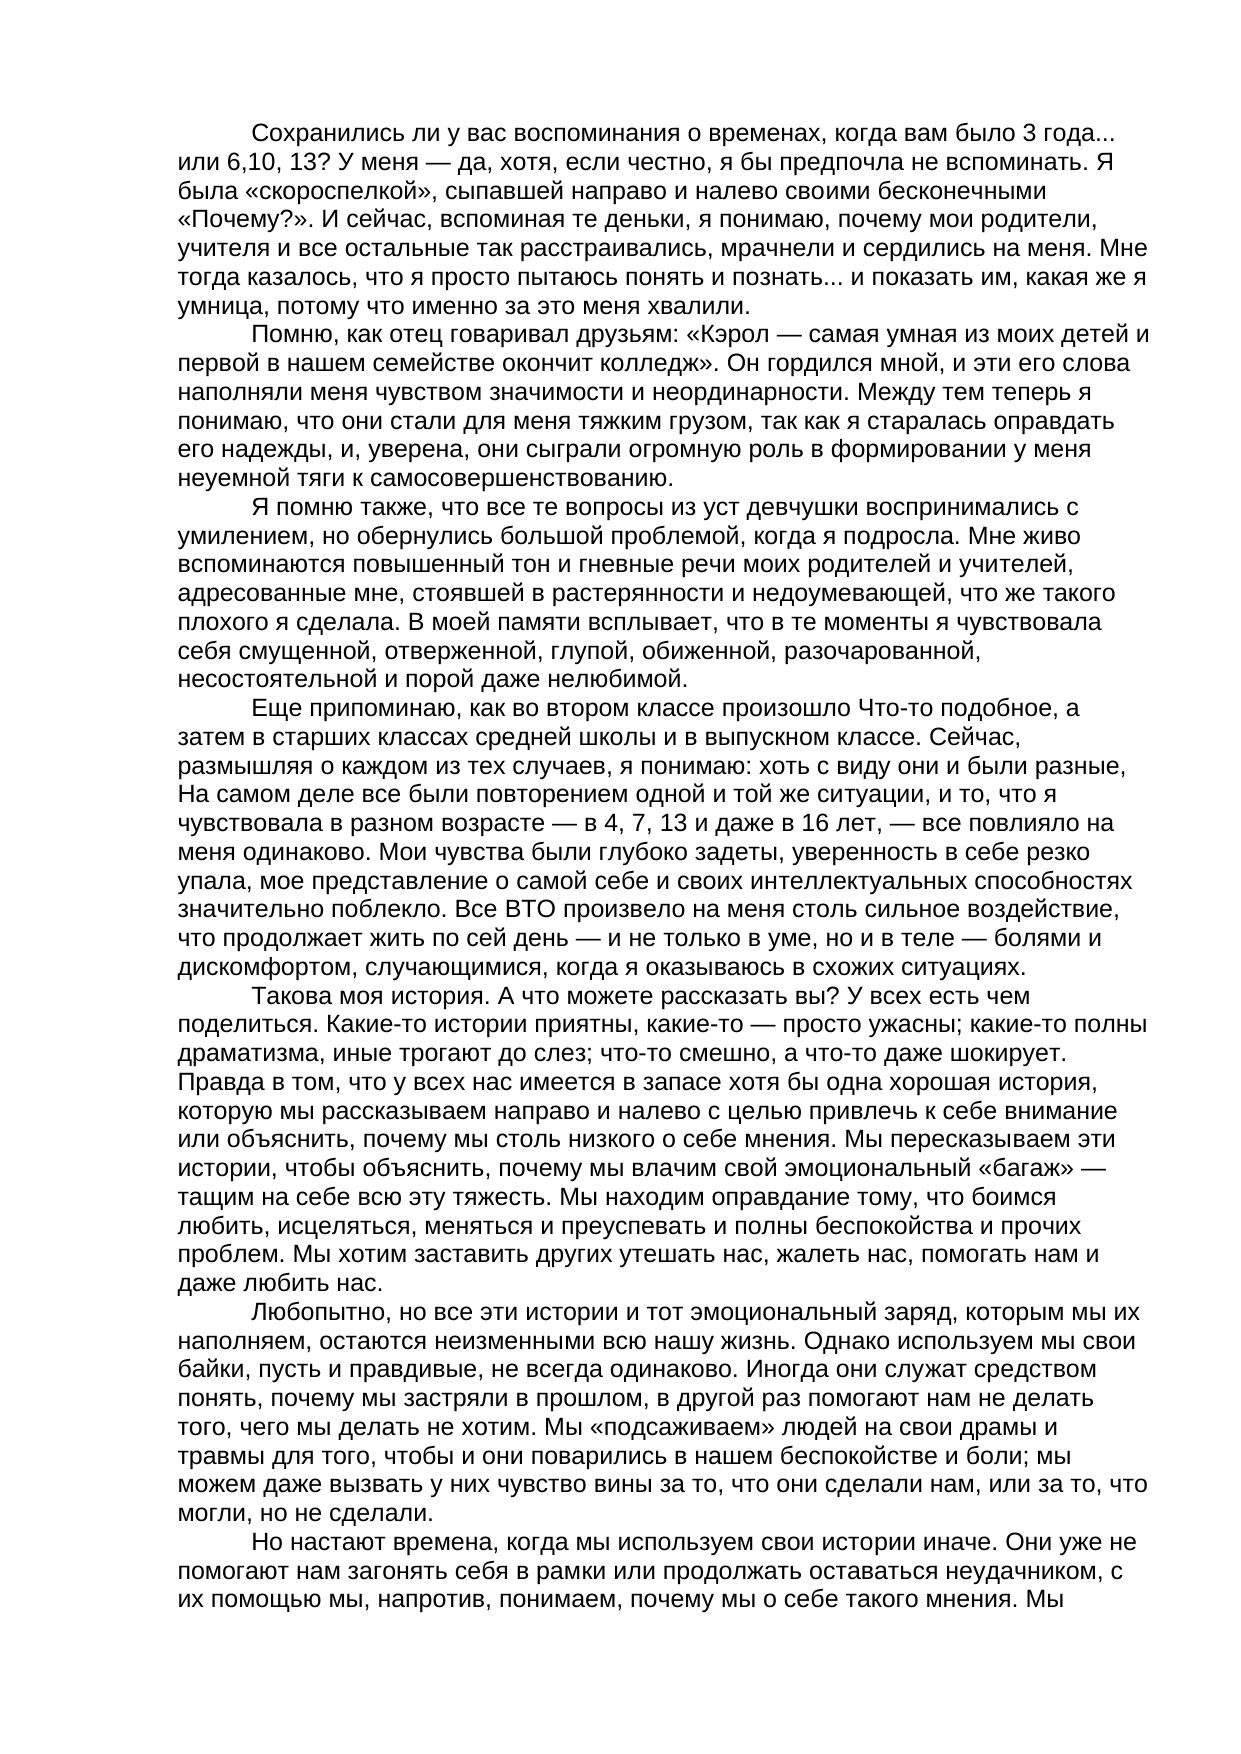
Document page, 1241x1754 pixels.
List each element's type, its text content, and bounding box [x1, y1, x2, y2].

text Такова моя история. А что можете рассказать вы? У всех есть чем поделиться. Какие-то истории приятны, какие-то — просто ужасны; какие-то полны драматизма, иные трогают до слез; что-то смешно, а что-то даже шокирует. Правда в том, что у всех нас имеется в запасе хотя бы одна хорошая история, которую мы рассказываем направо и налево с целью привлечь к себе внимание или объяснить, почему мы столь низкого о себе мнения. Мы пересказываем эти истории, чтобы объяснить, почему мы влачим свой эмоциональный «багаж» — тащим на себе всю эту тяжесть. Мы находим оправдание тому, что боимся любить, исцеляться, меняться и преуспевать и полны беспокойства и прочих проблем. Мы хотим заставить других утешать нас, жалеть нас, помогать нам и даже любить нас. [177, 981, 1152, 1297]
text Любопытно, но все эти истории и тот эмоциональный заряд, которым мы их наполняем, остаются неизменными всю нашу жизнь. Однако используем мы свои байки, пусть и правдивые, не всегда одинаково. Иногда они служат средством понять, почему мы застряли в прошлом, в другой раз помогают нам не делать того, чего мы делать не хотим. Мы «подсаживаем» людей на свои драмы и травмы для того, чтобы и они поварились в нашем беспокойстве и боли; мы можем даже вызвать у них чувство вины за то, что они сделали нам, или за то, что могли, но не сделали. [177, 1297, 1152, 1527]
text Помню, как отец говаривал друзьям: «Кэрол — самая умная из моих детей и первой в нашем семействе окончит колледж». Он гордился мной, и эти его слова наполняли меня чувством значимости и неординарности. Между тем теперь я понимаю, что они стали для меня тяжким грузом, так как я старалась оправдать его надежды, и, уверена, они сыграли огромную роль в формировании у меня неуемной тяги к самосовершенствованию. [177, 319, 1152, 492]
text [177, 1527, 1152, 1613]
text Сохранились ли у вас воспоминания о временах, когда вам было 3 года... или 6,10, 13? У меня — да, хотя, если честно, я бы предпочла не вспоминать. Я была «скороспелкой», сыпавшей направо и налево своими бесконечными «Почему?». И сейчас, вспоминая те деньки, я понимаю, почему мои родители, учителя и все остальные так расстраивались, мрачнели и сердились на меня. Мне тогда казалось, что я просто пытаюсь понять и познать... и показать им, какая же я умница, потому что именно за это меня хвалили. [177, 118, 1152, 319]
text Я помню также, что все те вопросы из уст девчушки воспринимались с умилением, но обернулись большой проблемой, когда я подросла. Мне живо вспоминаются повышенный тон и гневные речи моих родителей и учителей, адресованные мне, стоявшей в растерянности и недоумевающей, что же такого плохого я сделала. В моей памяти всплывает, что в те моменты я чувствовала себя смущенной, отверженной, глупой, обиженной, разочарованной, несостоятельной и порой даже нелюбимой. [177, 492, 1152, 693]
text Еще припоминаю, как во втором классе произошло Что-то подобное, а затем в старших классах средней школы и в выпускном классе. Сейчас, размышляя о каждом из тех случаев, я понимаю: хоть с виду они и были разные, На самом деле все были повторением одной и той же ситуации, и то, что я чувствовала в разном возрасте — в 4, 7, 13 и даже в 16 лет, — все повлияло на меня одинаково. Мои чувства были глубоко задеты, уверенность в себе резко упала, мое представление о самой себе и своих интеллектуальных способностях значительно поблекло. Все ВТО произвело на меня столь сильное воздействие, что продолжает жить по сей день — и не только в уме, но и в теле — болями и дискомфортом, случающимися, когда я оказываюсь в схожих ситуациях. [177, 693, 1152, 981]
